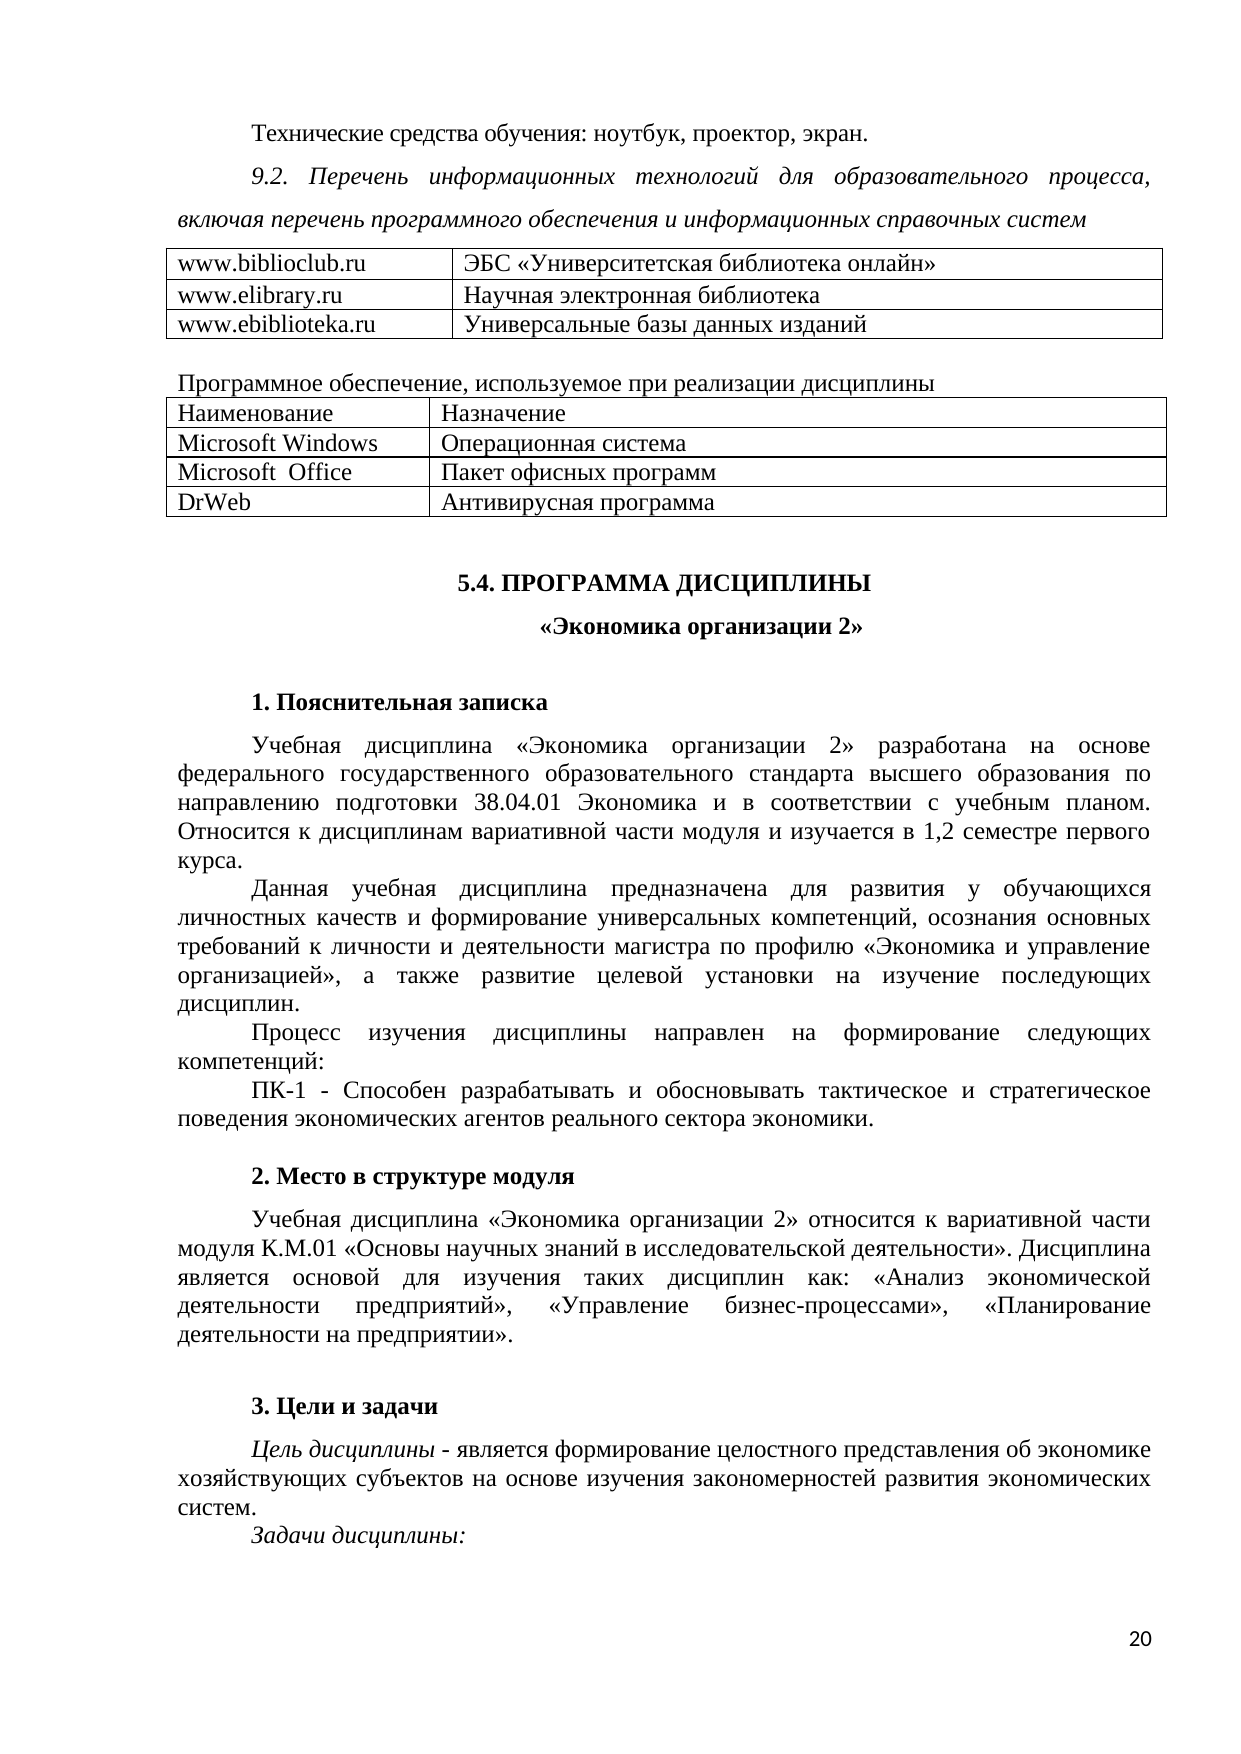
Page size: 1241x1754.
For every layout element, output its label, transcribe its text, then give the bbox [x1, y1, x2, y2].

table_cell www.ebiblioteka.ru [167, 310, 452, 338]
table_cell Антивирусная программа [430, 487, 1166, 516]
table_cell Операционная система [430, 428, 1166, 456]
text Цель дисциплины - является формирование целостного представления об экономике хозяйствующих субъектов на основе изучения закономерностей развития экономических систем. [177, 1434, 1152, 1520]
text 3. Цели и задачи [177, 1391, 1152, 1420]
table_cell www.elibrary.ru [167, 280, 452, 308]
text Данная учебная дисциплина предназначена для развития у обучающихся личностных качеств и формирование универсальных компетенций, осознания основных требований к личности и деятельности магистра по профилю «Экономика и управление организацией», а также развитие целевой установки на изучение последующих дисциплин. [177, 873, 1152, 1017]
text 2. Место в структуре модуля [177, 1161, 1152, 1190]
text Технические средства обучения: ноутбук, проектор, экран. [177, 118, 1152, 147]
table_cell DrWeb [167, 487, 429, 516]
table_cell Microsoft Office [167, 458, 429, 486]
text 5.4. ПРОГРАММА ДИСЦИПЛИНЫ [177, 568, 1152, 597]
table_cell Пакет офисных программ [430, 458, 1166, 486]
table_header Назначение [430, 398, 1166, 427]
text ПК-1 - Способен разрабатывать и обосновывать тактическое и стратегическое поведения экономических агентов реального сектора экономики. [177, 1075, 1152, 1132]
table_cell Научная электронная библиотека [453, 280, 1162, 308]
text 1. Пояснительная записка [177, 687, 1152, 715]
table_header Наименование [167, 398, 429, 427]
text Учебная дисциплина «Экономика организации 2» разработана на основе федерального государственного образовательного стандарта высшего образования по направлению подготовки 38.04.01 Экономика и в соответствии с учебным планом. Относится к дисциплинам вариативной части модуля и изучается в 1,2 семестре первого курса. [177, 730, 1152, 873]
table_cell Microsoft Windows [167, 428, 429, 456]
text Задачи дисциплины: [177, 1520, 1152, 1549]
text Учебная дисциплина «Экономика организации 2» относится к вариативной части модуля К.М.01 «Основы научных знаний в исследовательской деятельности». Дисциплина является основой для изучения таких дисциплин как: «Анализ экономической деятельности предприятий», «Управление бизнес-процессами», «Планирование деятельности на предприятии». [177, 1204, 1152, 1348]
text 9.2. Перечень информационных технологий для образовательного процесса, включая перечень программного обеспечения и информационных справочных систем [177, 161, 1152, 233]
table_cell Универсальные базы данных изданий [453, 310, 1162, 338]
text Программное обеспечение, используемое при реализации дисциплины [177, 368, 1152, 397]
text Процесс изучения дисциплины направлен на формирование следующих компетенций: [177, 1017, 1152, 1075]
text «Экономика организации 2» [177, 611, 1152, 640]
table_header www.biblioclub.ru [167, 249, 452, 279]
table_header ЭБС «Университетская библиотека онлайн» [453, 249, 1162, 279]
